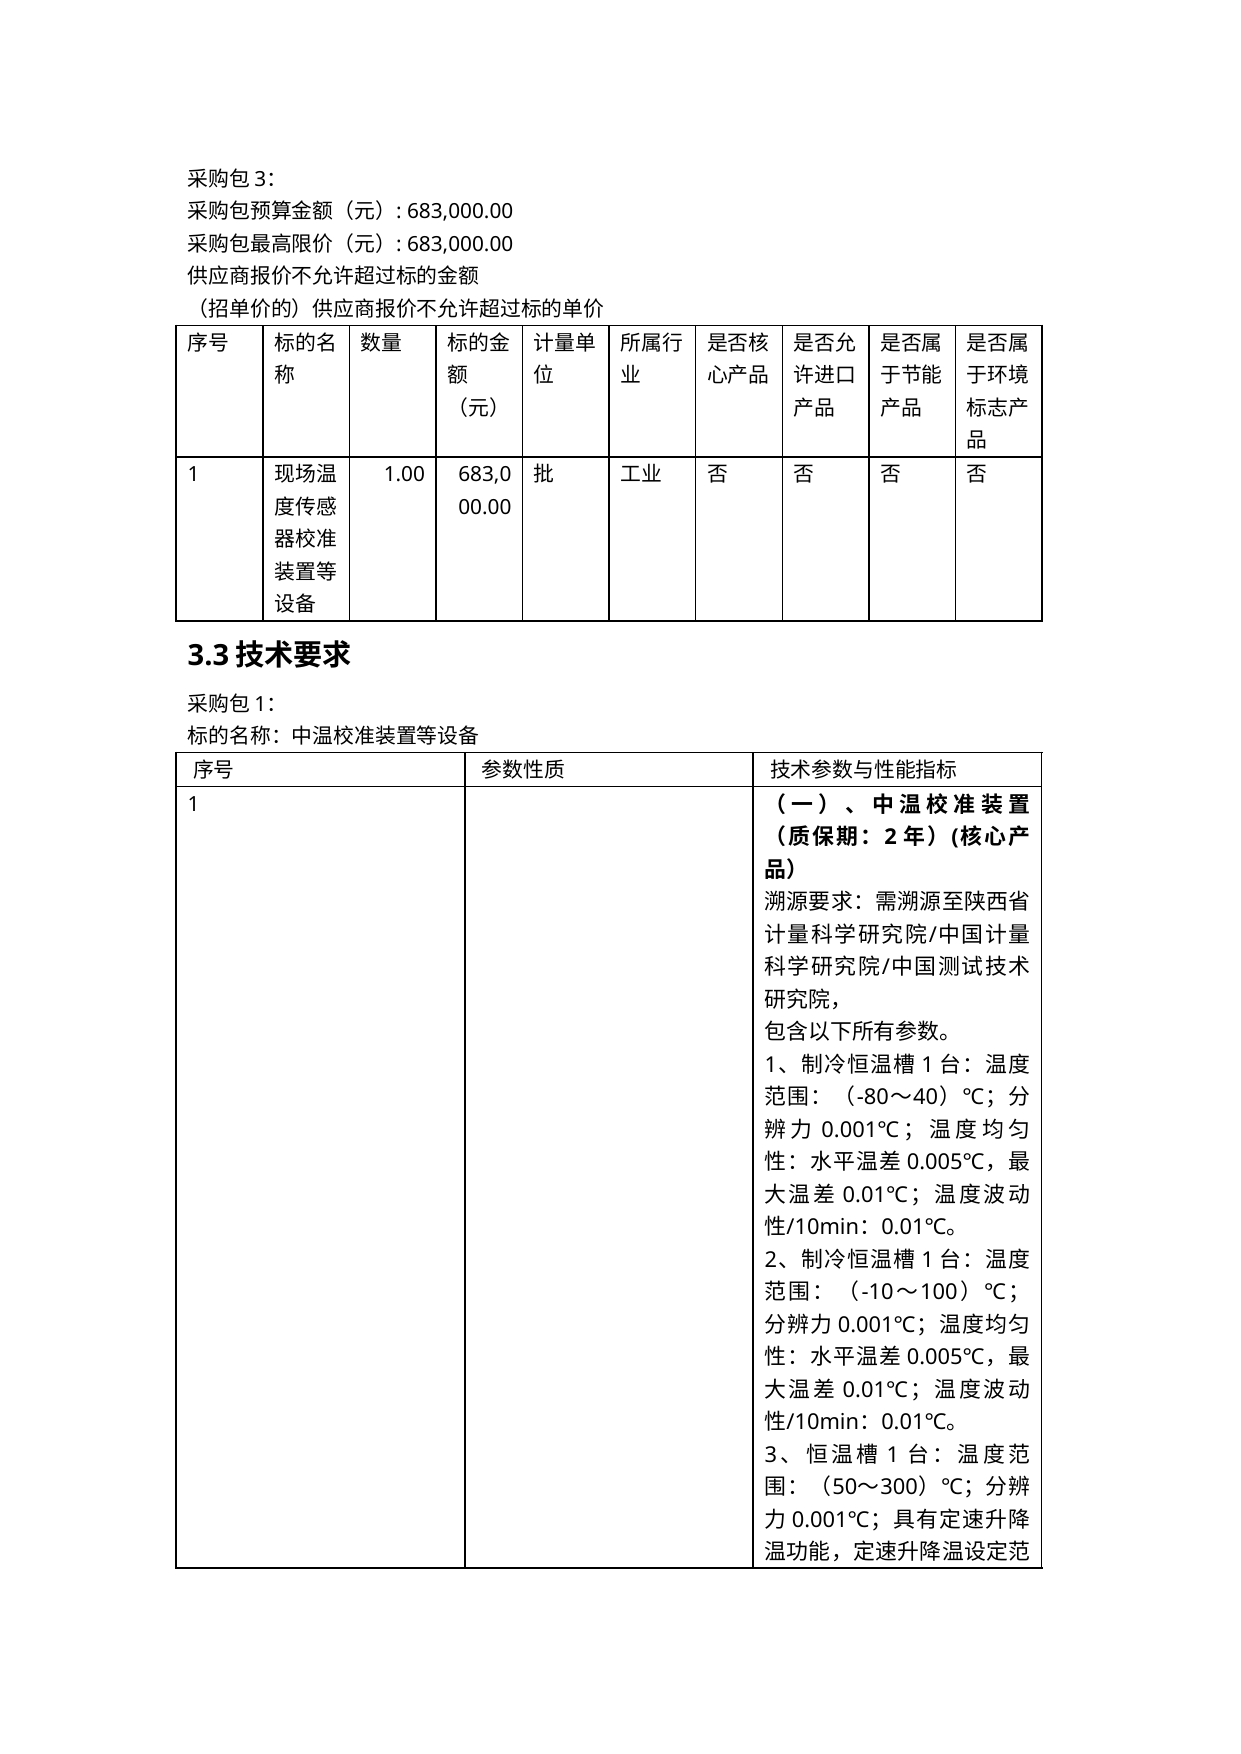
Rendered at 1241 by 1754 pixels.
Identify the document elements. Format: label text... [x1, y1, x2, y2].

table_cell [754, 787, 1041, 1567]
table_cell 否 [870, 458, 955, 620]
text 采购包最高限价（元）: 683,000.00 [187, 227, 1053, 259]
table_cell [466, 787, 752, 1567]
text 3.3技术要求 [187, 622, 1053, 687]
table_cell 683,000.00 [437, 458, 522, 620]
table_header 标的名称 [264, 326, 349, 456]
table_header 参数性质 [466, 753, 752, 786]
table_header 是否属于环境标志产品 [956, 326, 1041, 456]
table_cell 否 [956, 458, 1041, 620]
table_cell 工业 [610, 458, 695, 620]
table_cell 否 [783, 458, 868, 620]
table_header 标的金额 （元） [437, 326, 522, 456]
table_cell 1 [177, 787, 464, 1567]
table_cell 1.00 [350, 458, 435, 620]
table_cell 否 [696, 458, 782, 620]
table_header 是否核心产品 [696, 326, 782, 456]
table_cell 批 [523, 458, 608, 620]
table_cell 1 [177, 458, 262, 620]
table_header 计量单位 [523, 326, 608, 456]
text 采购包1： [187, 687, 1053, 719]
text 标的名称：中温校准装置等设备 [187, 719, 1053, 752]
text 采购包预算金额（元）: 683,000.00 [187, 194, 1053, 227]
text （招单价的）供应商报价不允许超过标的单价 [187, 292, 1053, 324]
table_header 是否属于节能产品 [870, 326, 955, 456]
table_header 所属行业 [610, 326, 695, 456]
table_header 数量 [350, 326, 435, 456]
table_header 是否允许进口产品 [783, 326, 868, 456]
text 采购包3： [187, 162, 1053, 194]
text 供应商报价不允许超过标的金额 [187, 259, 1053, 292]
table_cell 现场温度传感器校准装置等设备 [264, 458, 349, 620]
table_header 序号 [177, 326, 262, 456]
table_header 序号 [177, 753, 464, 786]
table_header 技术参数与性能指标 [754, 753, 1041, 786]
